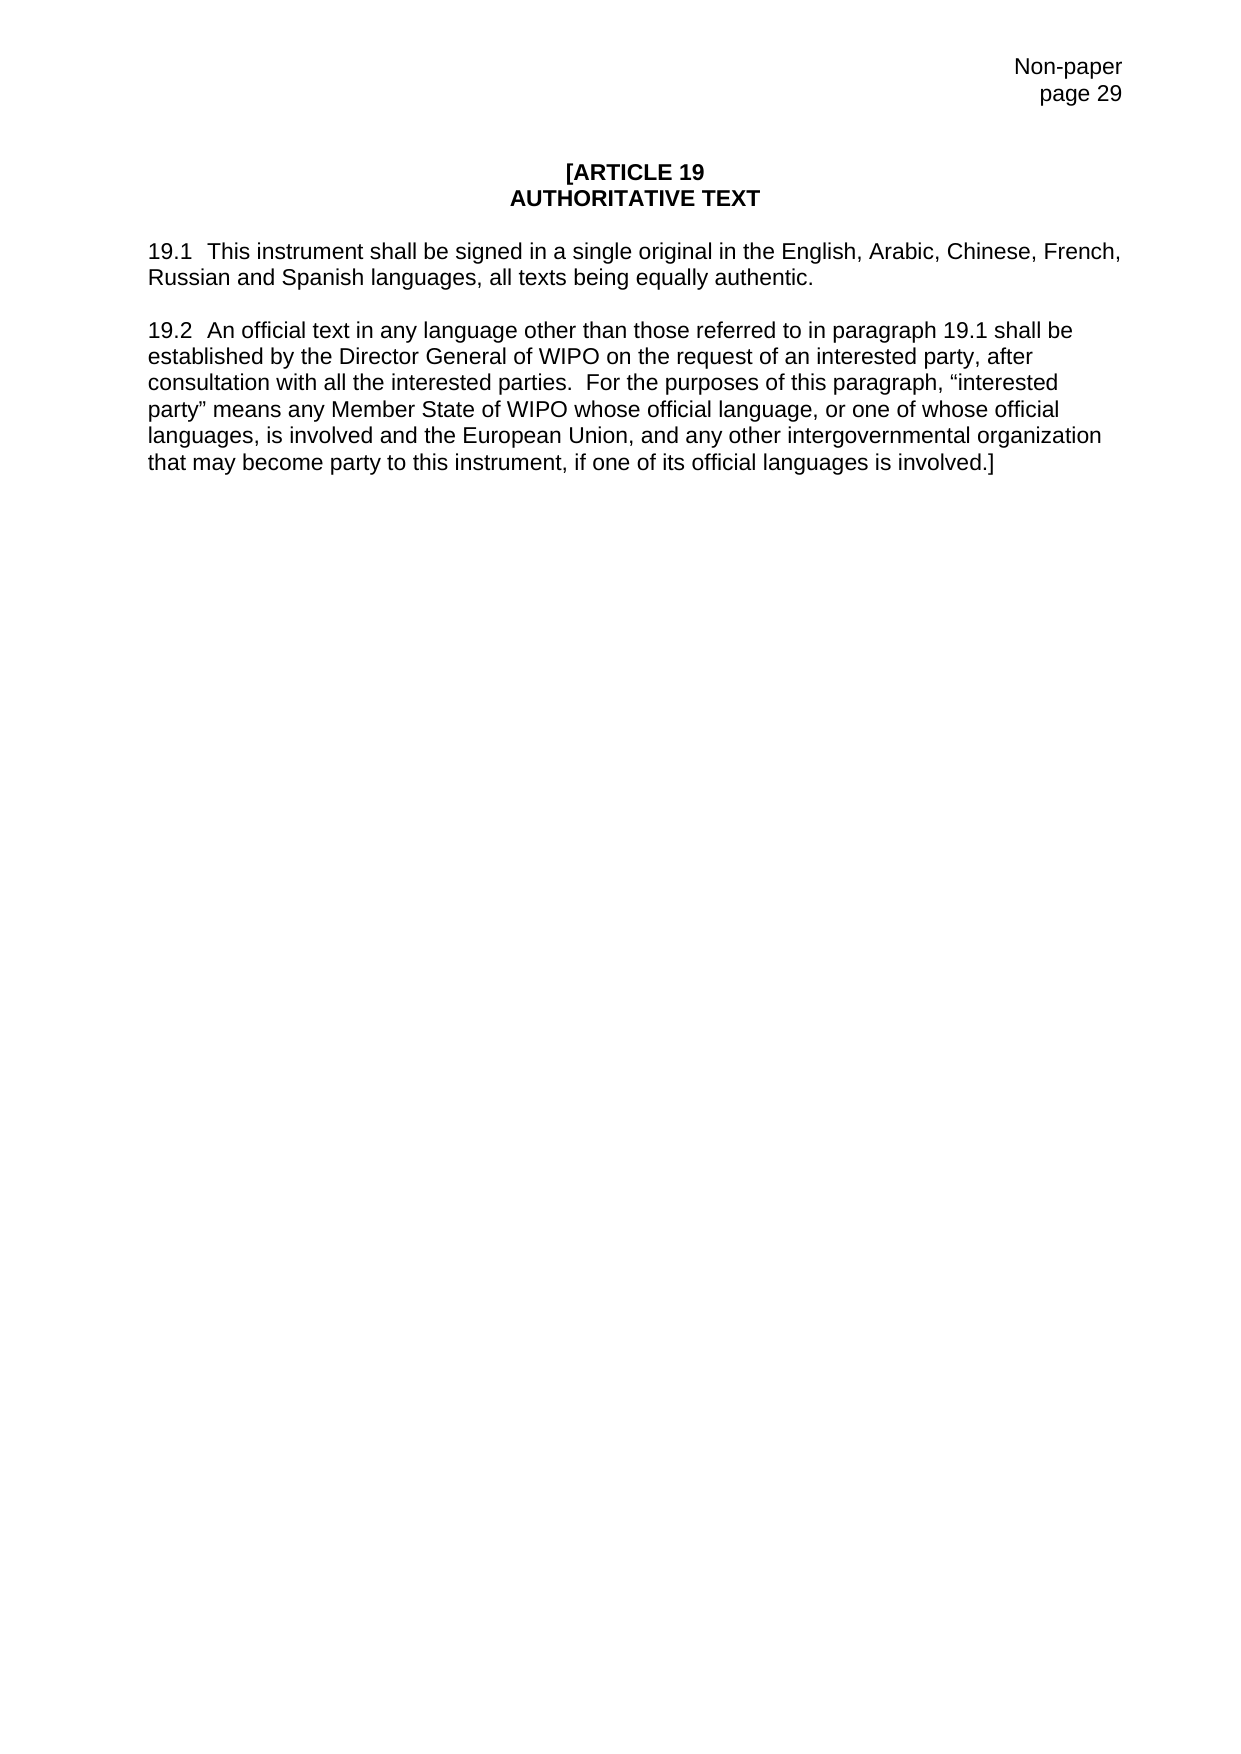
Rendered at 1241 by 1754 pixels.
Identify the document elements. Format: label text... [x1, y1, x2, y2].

text AUTHORITATIVE TEXT [148, 185, 1122, 211]
text [ARTICLE 19 [148, 158, 1122, 185]
text 19.2 An official text in any language other than those referred to in paragraph 19.1 shall be established by the Director General of WIPO on the request of an interested party, after consultation with all the interested parties. For the purposes of this paragraph, “interested party” means any Member State of WIPO whose official language, or one of whose official languages, is involved and the European Union, and any other intergovernmental organization that may become party to this instrument, if one of its official languages is involved.] [148, 317, 1122, 475]
text 19.1 This instrument shall be signed in a single original in the English, Arabic, Chinese, French, Russian and Spanish languages, all texts being equally authentic. [148, 238, 1122, 290]
